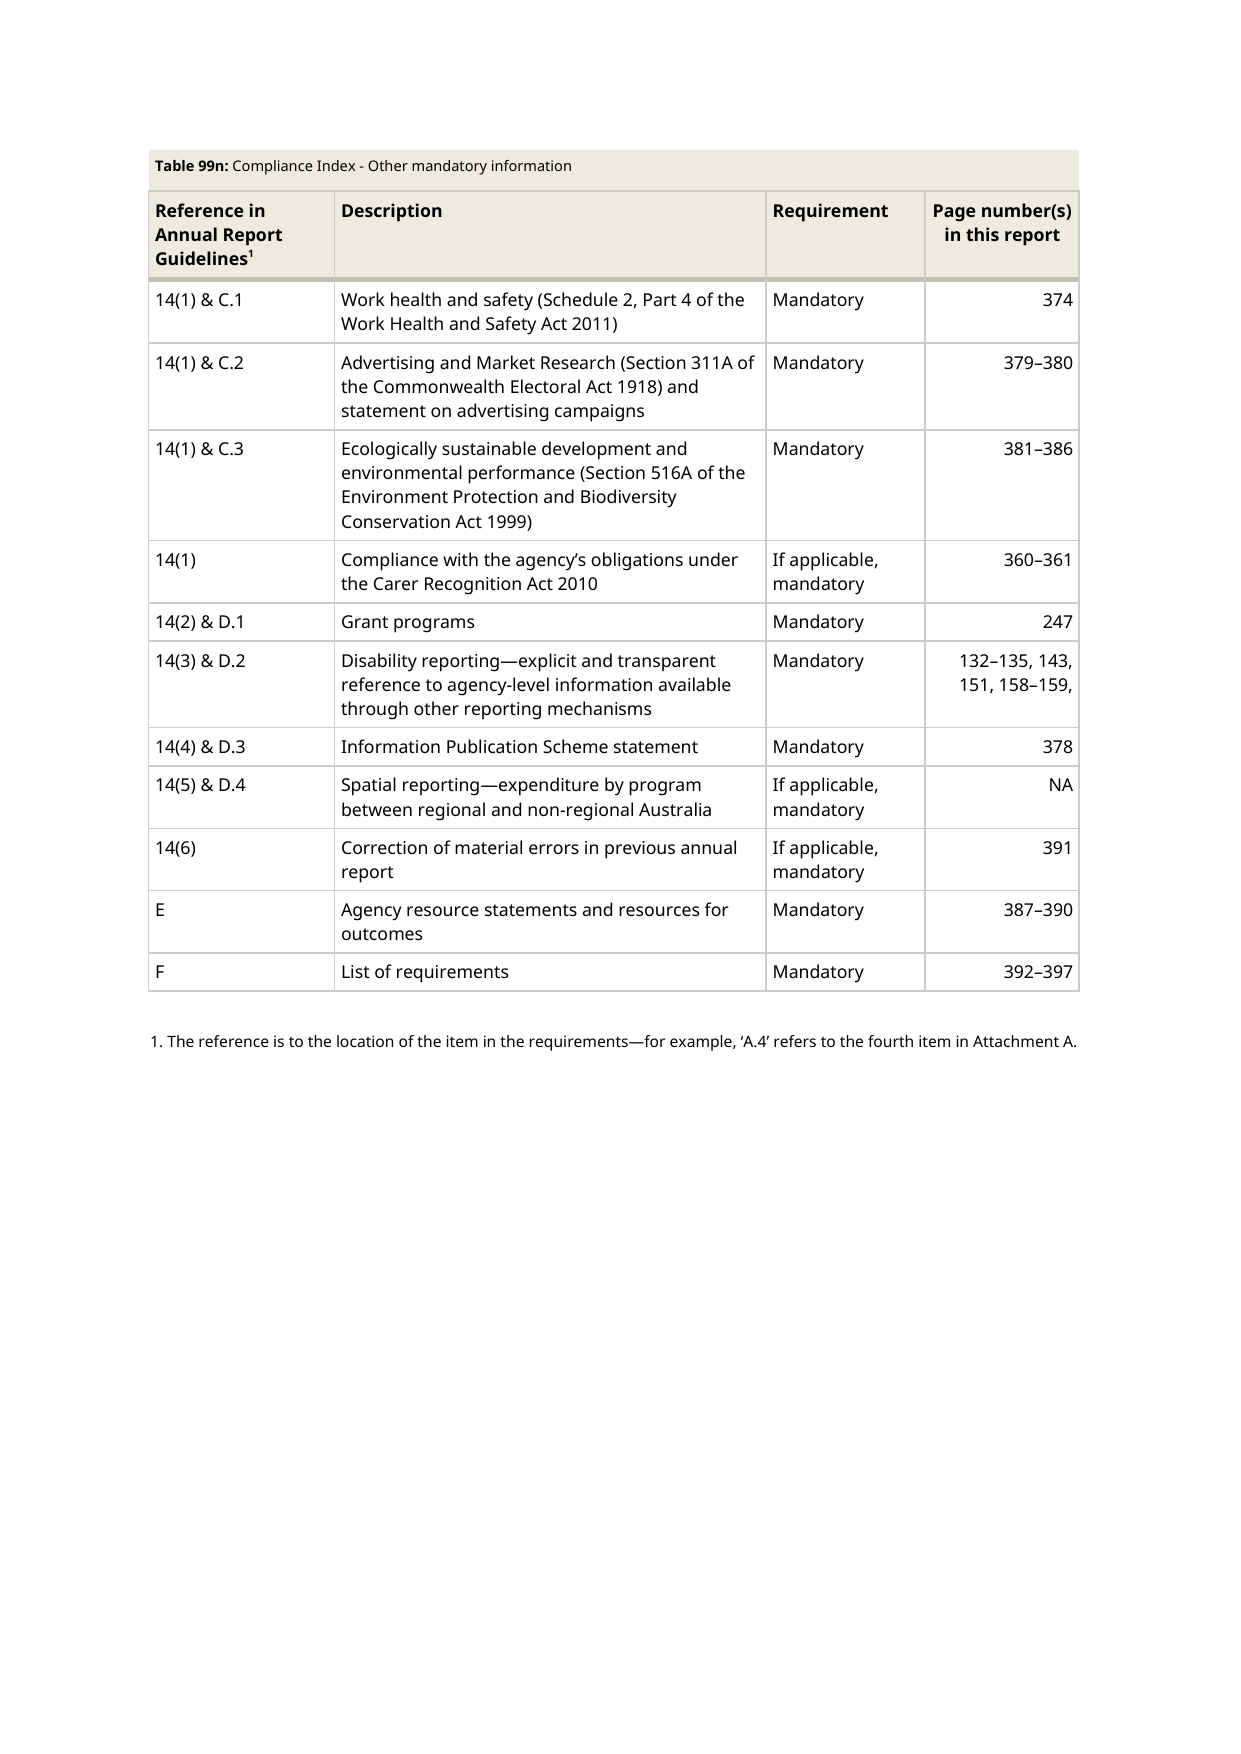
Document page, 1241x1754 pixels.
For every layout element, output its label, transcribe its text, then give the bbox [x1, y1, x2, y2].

table_cell 392–397 [926, 954, 1078, 990]
table_cell Mandatory [767, 728, 924, 765]
table_cell Mandatory [767, 604, 924, 640]
table_cell If applicable, mandatory [767, 541, 924, 602]
table_cell NA [926, 767, 1078, 827]
table_cell 14(4) & D.3 [149, 728, 334, 765]
table_cell Correction of material errors in previous annual report [335, 829, 765, 890]
table_cell 14(1) & C.1 [149, 282, 334, 342]
table_cell Ecologically sustainable development and environmental performance (Section 516A of the Environment Protection and Biodiversity Conservation Act 1999) [335, 431, 765, 539]
table_header Table 99n: Compliance Index - Other mandatory information [149, 150, 1079, 190]
table_cell Agency resource statements and resources for outcomes [335, 891, 765, 952]
table_cell Disability reporting—explicit and transparent reference to agency-level information available through other reporting mechanisms [335, 642, 765, 727]
table_cell 374 [926, 282, 1078, 342]
table_cell 387–390 [926, 891, 1078, 952]
table_cell 360–361 [926, 541, 1078, 602]
table_cell 14(1) & C.2 [149, 344, 334, 429]
table_cell Advertising and Market Research (Section 311A of the Commonwealth Electoral Act 1918) and statement on advertising campaigns [335, 344, 765, 429]
table_cell E [149, 891, 334, 952]
text 1. The reference is to the location of the item in the requirements—for example, ‘A.4’ refers to the fourth item in Attachment A. [150, 1031, 1090, 1052]
table_cell 14(1) & C.3 [149, 431, 334, 539]
table_cell Reference in Annual Report Guidelines1 [149, 192, 334, 277]
table_cell Grant programs [335, 604, 765, 640]
table_cell If applicable, mandatory [767, 767, 924, 827]
table_cell If applicable, mandatory [767, 829, 924, 890]
table_cell 14(5) & D.4 [149, 767, 334, 827]
table_cell 14(3) & D.2 [149, 642, 334, 727]
table_cell 14(1) [149, 541, 334, 602]
table_cell Compliance with the agency’s obligations under the Carer Recognition Act 2010 [335, 541, 765, 602]
table_cell 247 [926, 604, 1078, 640]
table_cell 14(6) [149, 829, 334, 890]
table_cell Mandatory [767, 282, 924, 342]
table_cell List of requirements [335, 954, 765, 990]
table_cell 132–135, 143, 151, 158–159, [926, 642, 1078, 727]
table_cell Mandatory [767, 954, 924, 990]
table_cell 379–380 [926, 344, 1078, 429]
table_cell Mandatory [767, 891, 924, 952]
table_cell Information Publication Scheme statement [335, 728, 765, 765]
table_cell Mandatory [767, 642, 924, 727]
table_cell Mandatory [767, 344, 924, 429]
table_cell Mandatory [767, 431, 924, 539]
table_cell 14(2) & D.1 [149, 604, 334, 640]
table_cell 378 [926, 728, 1078, 765]
table_cell 391 [926, 829, 1078, 890]
table_cell Page number(s) in this report [926, 192, 1078, 277]
table_cell 381–386 [926, 431, 1078, 539]
table_cell Spatial reporting—expenditure by program between regional and non-regional Australia [335, 767, 765, 827]
table_cell Requirement [767, 192, 924, 277]
table_cell F [149, 954, 334, 990]
table_cell Work health and safety (Schedule 2, Part 4 of the Work Health and Safety Act 2011) [335, 282, 765, 342]
table_cell Description [335, 192, 765, 277]
